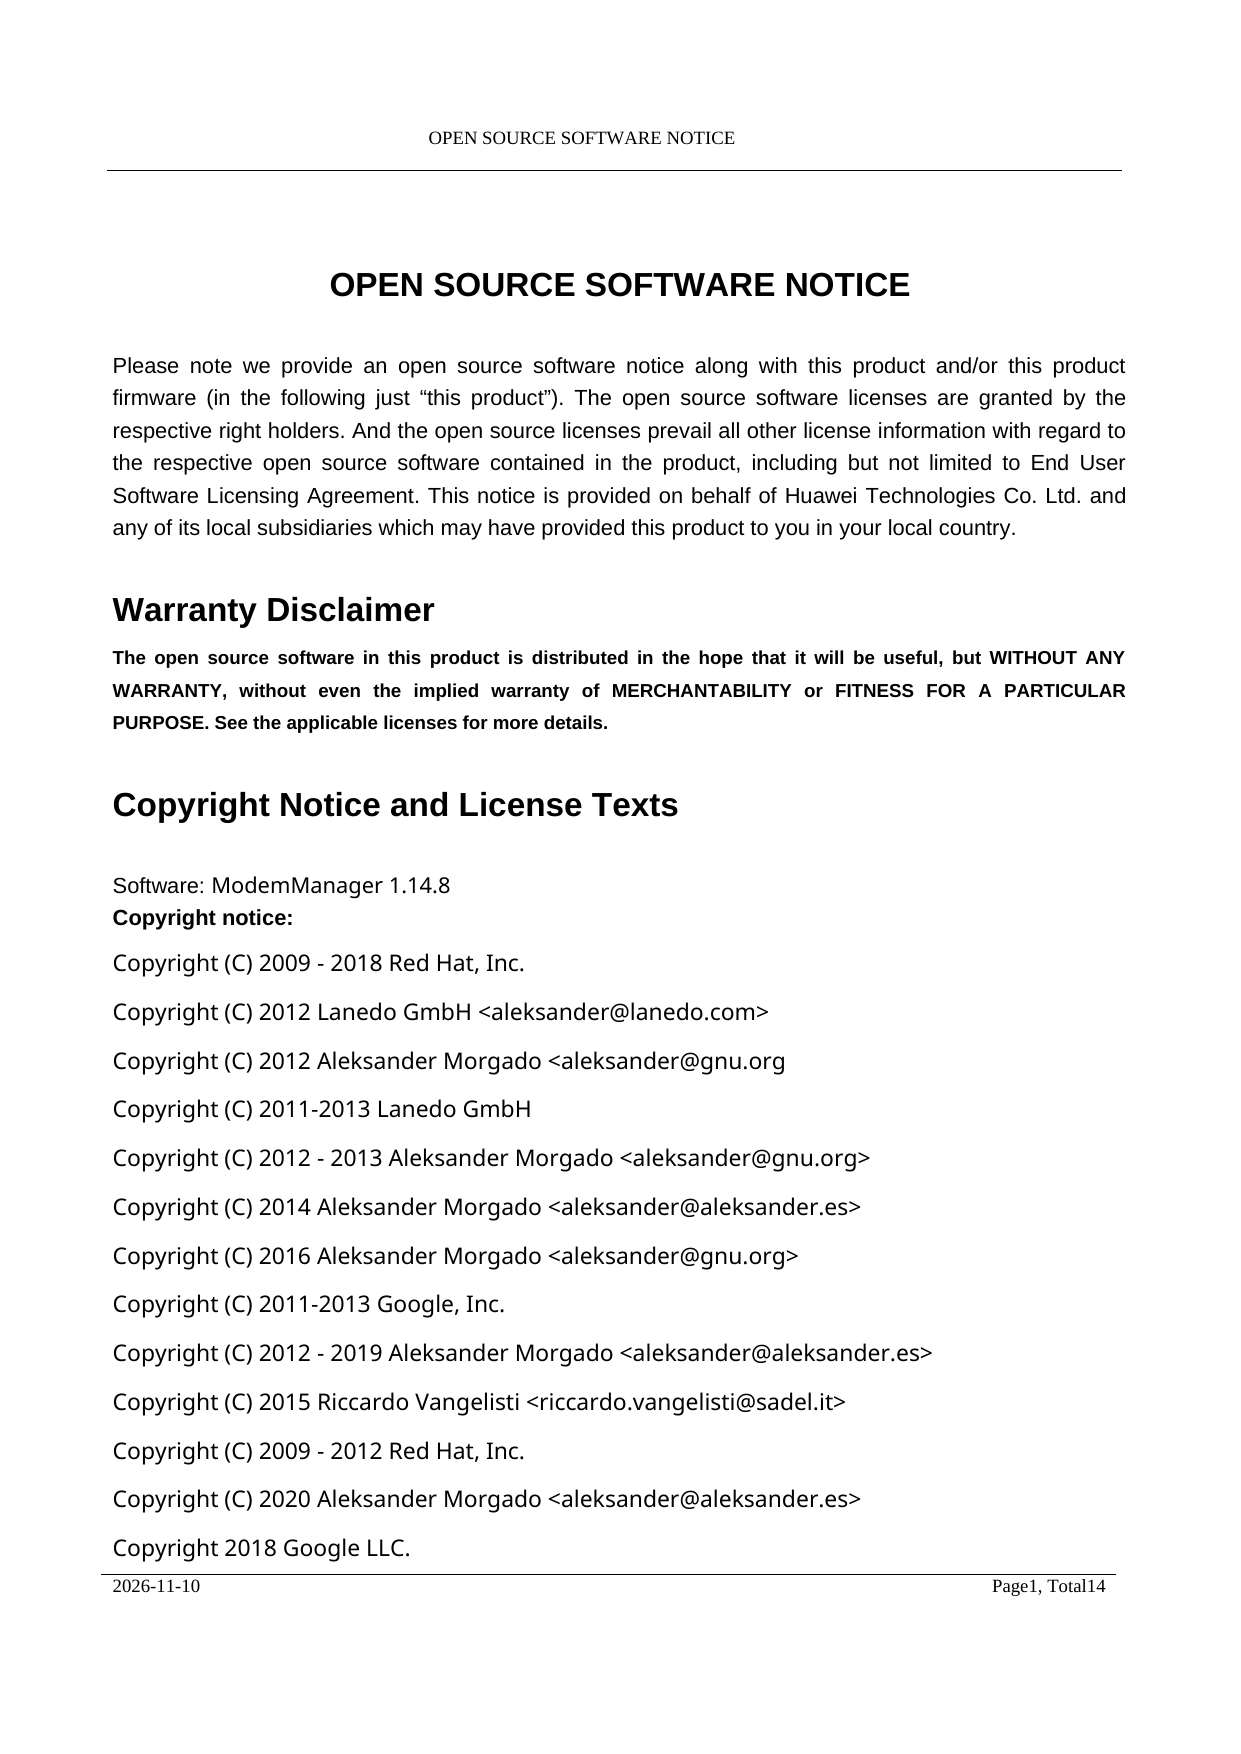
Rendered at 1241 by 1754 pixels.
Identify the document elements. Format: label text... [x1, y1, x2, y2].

text OPEN SOURCE SOFTWARE NOTICE [112, 251, 1128, 316]
text Please note we provide an open source software notice along with this product and/or this product firmware (in the following just “this product”). The open source software licenses are granted by the respective right holders. And the open source licenses prevail all other license information with regard to the respective open source software contained in the product, including but not limited to End User Software Licensing Agreement. This notice is provided on behalf of Huawei Technologies Co. Ltd. and any of its local subsidiaries which may have provided this product to you in your local country. [112, 349, 1128, 544]
text The open source software in this product is distributed in the hope that it will be useful, but WITHOUT ANY WARRANTY, without even the implied warranty of MERCHANTABILITY or FITNESS FOR A PARTICULAR PURPOSE. See the applicable licenses for more details. [112, 641, 1128, 739]
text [112, 947, 1128, 1564]
text Warranty Disclaimer [112, 576, 1128, 641]
text Copyright notice: [112, 901, 1128, 934]
text Software: ModemManager 1.14.8 [112, 869, 1128, 901]
text Copyright Notice and License Texts [112, 771, 1128, 836]
